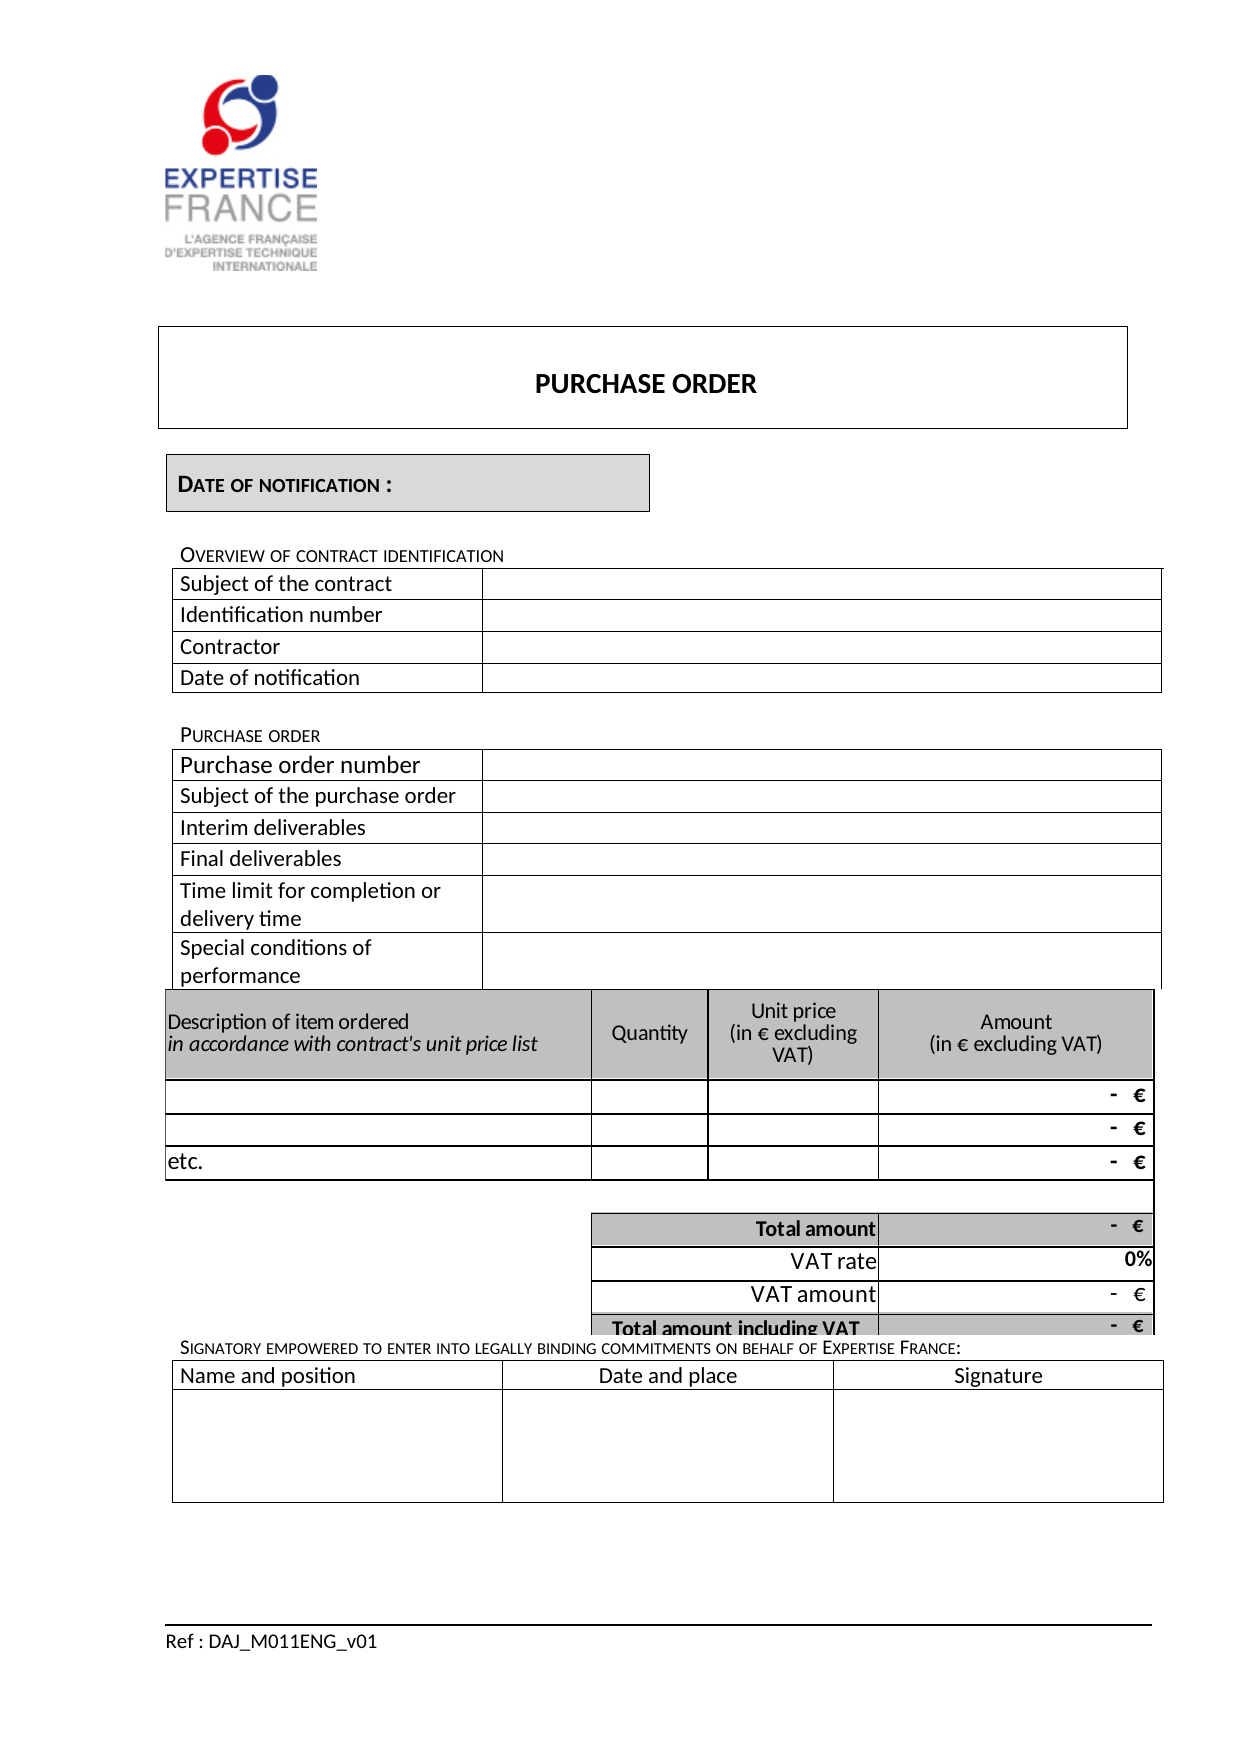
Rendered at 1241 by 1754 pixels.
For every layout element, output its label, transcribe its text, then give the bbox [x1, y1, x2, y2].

table_header Signatory empowered to enter into legally binding commitments on behalf of Expertise France: [173, 1334, 1163, 1360]
table_cell Purchase order [173, 693, 1161, 749]
table_cell [173, 1390, 502, 1502]
table_header Date of notification : [167, 455, 649, 511]
table_header Overview of contract identification [173, 512, 1163, 568]
table_cell [483, 876, 1161, 932]
table_cell [483, 569, 1161, 599]
table_cell Signature [834, 1361, 1163, 1389]
table_cell Time limit for completion or delivery time [173, 876, 482, 932]
table_cell Date of notification [173, 664, 482, 692]
table_cell Name and position [173, 1361, 502, 1389]
table_cell [483, 844, 1161, 875]
table_cell [483, 781, 1161, 812]
table_cell Purchase order number [173, 750, 482, 780]
table_cell [483, 664, 1161, 692]
table_cell Special conditions of performance [173, 933, 482, 989]
table_cell Subject of the contract [173, 569, 482, 599]
picture [165, 75, 317, 271]
table_cell [483, 750, 1161, 780]
table_cell Interim deliverables [173, 813, 482, 843]
table_cell Contractor [173, 632, 482, 662]
table_cell [483, 933, 1161, 989]
table_cell [483, 632, 1161, 662]
table_cell [483, 813, 1161, 843]
table_cell [834, 1390, 1163, 1502]
table_cell [483, 600, 1161, 631]
table_cell Date and place [503, 1361, 833, 1389]
text PURCHASE ORDER [159, 327, 1127, 428]
table_cell [503, 1390, 833, 1502]
table_cell Final deliverables [173, 844, 482, 875]
table_cell Subject of the purchase order [173, 781, 482, 812]
table_cell Identification number [173, 600, 482, 631]
